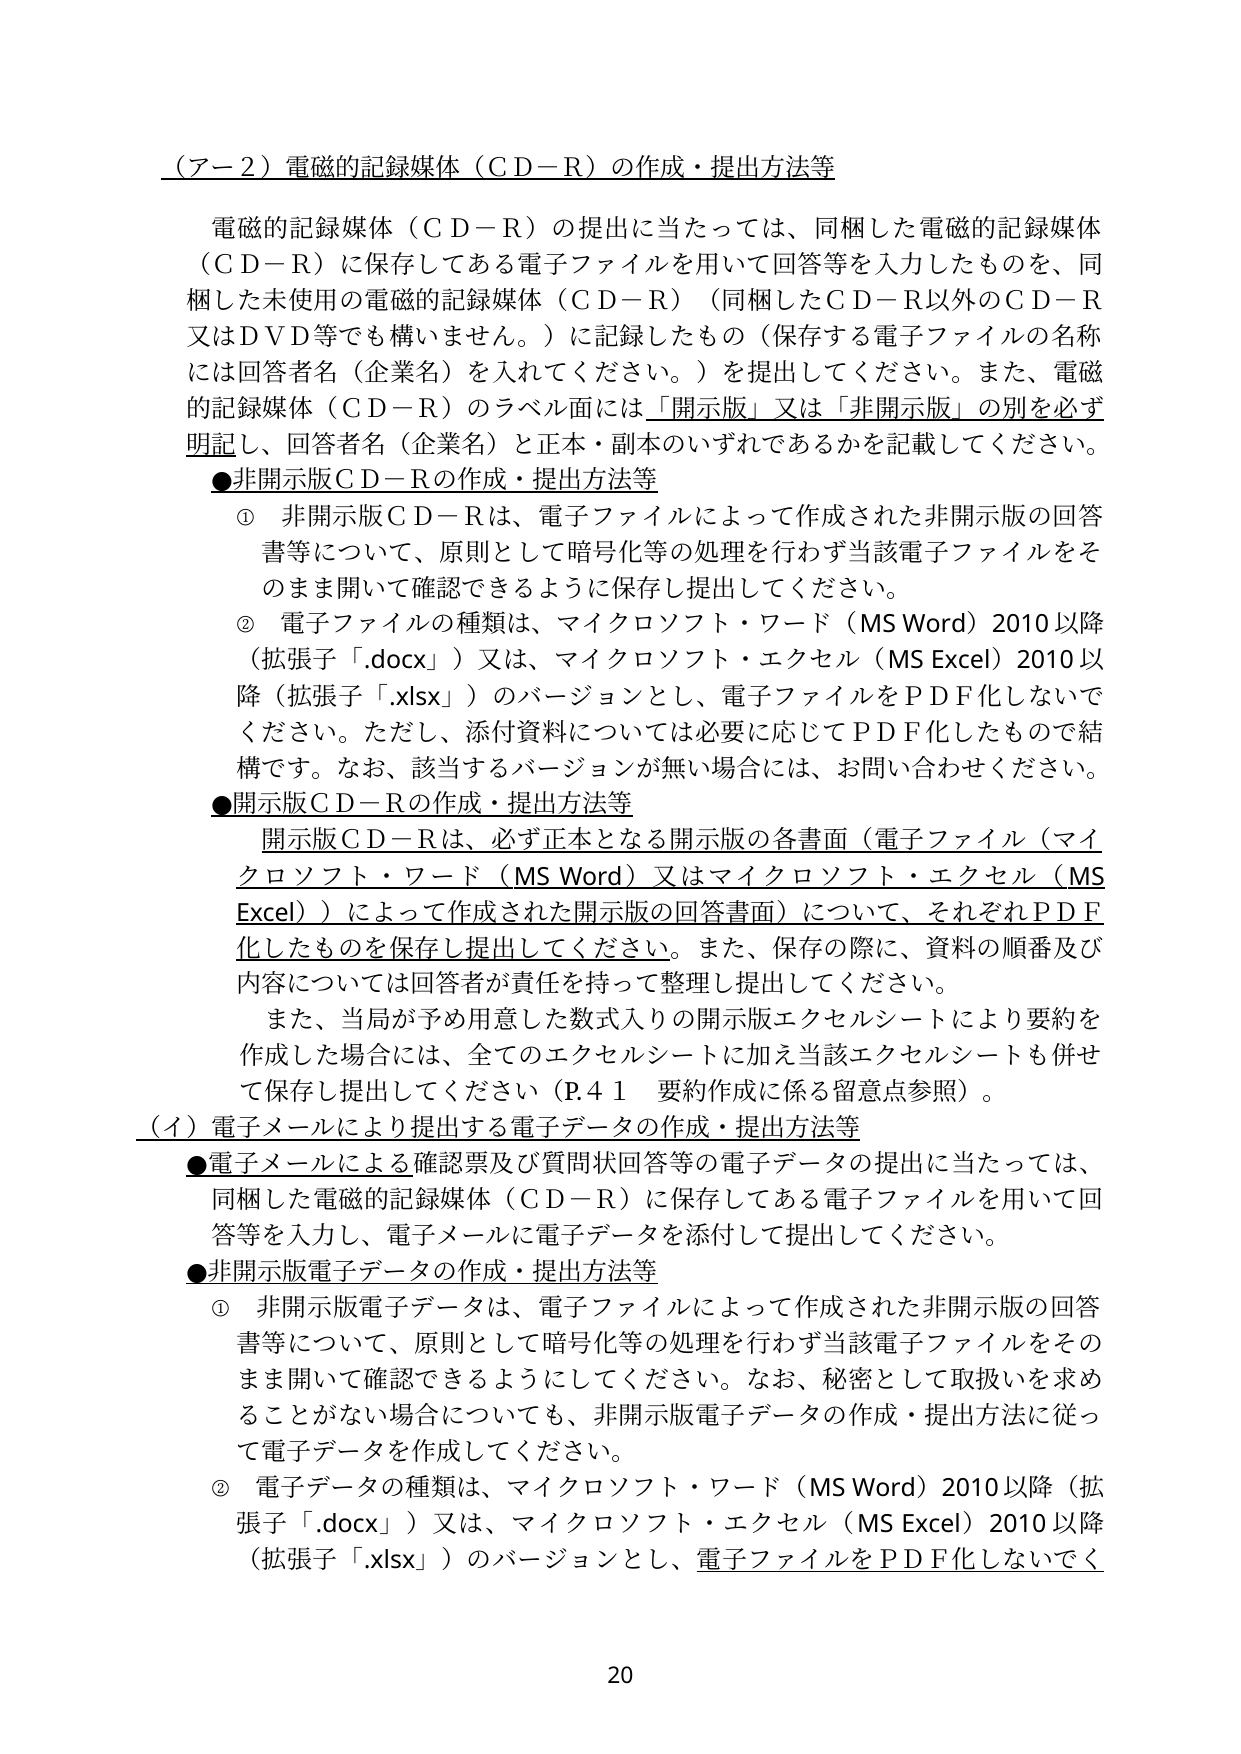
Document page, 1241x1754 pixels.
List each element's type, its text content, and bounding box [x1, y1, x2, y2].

text ●非開示版電子データの作成・提出方法等 [186, 1252, 1104, 1288]
text 電磁的記録媒体（ＣＤ－Ｒ）の提出に当たっては、同梱した電磁的記録媒体（ＣＤ－Ｒ）に保存してある電子ファイルを用いて回答等を入力したものを、同梱した未使用の電磁的記録媒体（ＣＤ－Ｒ）（同梱したＣＤ－Ｒ以外のＣＤ－Ｒ又はＤＶＤ等でも構いません。）に記録したもの（保存する電子ファイルの名称には回答者名（企業名）を入れてください。）を提出してください。また、電磁的記録媒体（ＣＤ－Ｒ）のラベル面には「開示版」又は「非開示版」の別を必ず明記し、回答者名（企業名）と正本・副本のいずれであるかを記載してください。 [186, 209, 1104, 460]
text （イ）電子メールにより提出する電子データの作成・提出方法等 [136, 1108, 1104, 1144]
text ① 非開示版ＣＤ－Ｒは、電子ファイルによって作成された非開示版の回答書等について、原則として暗号化等の処理を行わず当該電子ファイルをそのまま開いて確認できるように保存し提出してください。 [236, 496, 1104, 604]
text ●非開示版ＣＤ－Ｒの作成・提出方法等 [211, 460, 1104, 496]
text ●開示版ＣＤ－Ｒの作成・提出方法等 [211, 784, 1104, 820]
text ① 非開示版電子データは、電子ファイルによって作成された非開示版の回答書等について、原則として暗号化等の処理を行わず当該電子ファイルをそのまま開いて確認できるようにしてください。なお、秘密として取扱いを求めることがない場合についても、非開示版電子データの作成・提出方法に従って電子データを作成してください。 [211, 1288, 1104, 1468]
text ●電子メールによる確認票及び質問状回答等の電子データの提出に当たっては、同梱した電磁的記録媒体（ＣＤ－Ｒ）に保存してある電子ファイルを用いて回答等を入力し、電子メールに電子データを添付して提出してください。 [186, 1144, 1104, 1252]
text （アー２）電磁的記録媒体（ＣＤ－Ｒ）の作成・提出方法等 [136, 148, 1104, 184]
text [211, 1468, 1104, 1576]
text また、当局が予め用意した数式入りの開示版エクセルシートにより要約を作成した場合には、全てのエクセルシートに加え当該エクセルシートも併せて保存し提出してください（P.４１ 要約作成に係る留意点参照）。 [239, 1000, 1104, 1108]
text 開示版ＣＤ－Ｒは、必ず正本となる開示版の各書面（電子ファイル（マイクロソフト・ワード（MS Word）又はマイクロソフト・エクセル（MS Excel））によって作成された開示版の回答書面）について、それぞれＰＤＦ化したものを保存し提出してください。また、保存の際に、資料の順番及び内容については回答者が責任を持って整理し提出してください。 [236, 820, 1104, 923]
text 開示版ＣＤ－Ｒは、必ず正本となる開示版の各書面（電子ファイル（マイクロソフト・ワード（MS Word）又はマイクロソフト・エクセル（MS Excel））によって作成された開示版の回答書面）について、それぞれＰＤＦ化したものを保存し提出してください。また、保存の際に、資料の順番及び内容については回答者が責任を持って整理し提出してください。 [236, 925, 1104, 1000]
text ② 電子ファイルの種類は、マイクロソフト・ワード（MS Word）2010以降（拡張子「.docx」）又は、マイクロソフト・エクセル（MS Excel）2010以降（拡張子「.xlsx」）のバージョンとし、電子ファイルをＰＤＦ化しないでください。ただし、添付資料については必要に応じてＰＤＦ化したもので結構です。なお、該当するバージョンが無い場合には、お問い合わせください。 [236, 604, 1104, 784]
